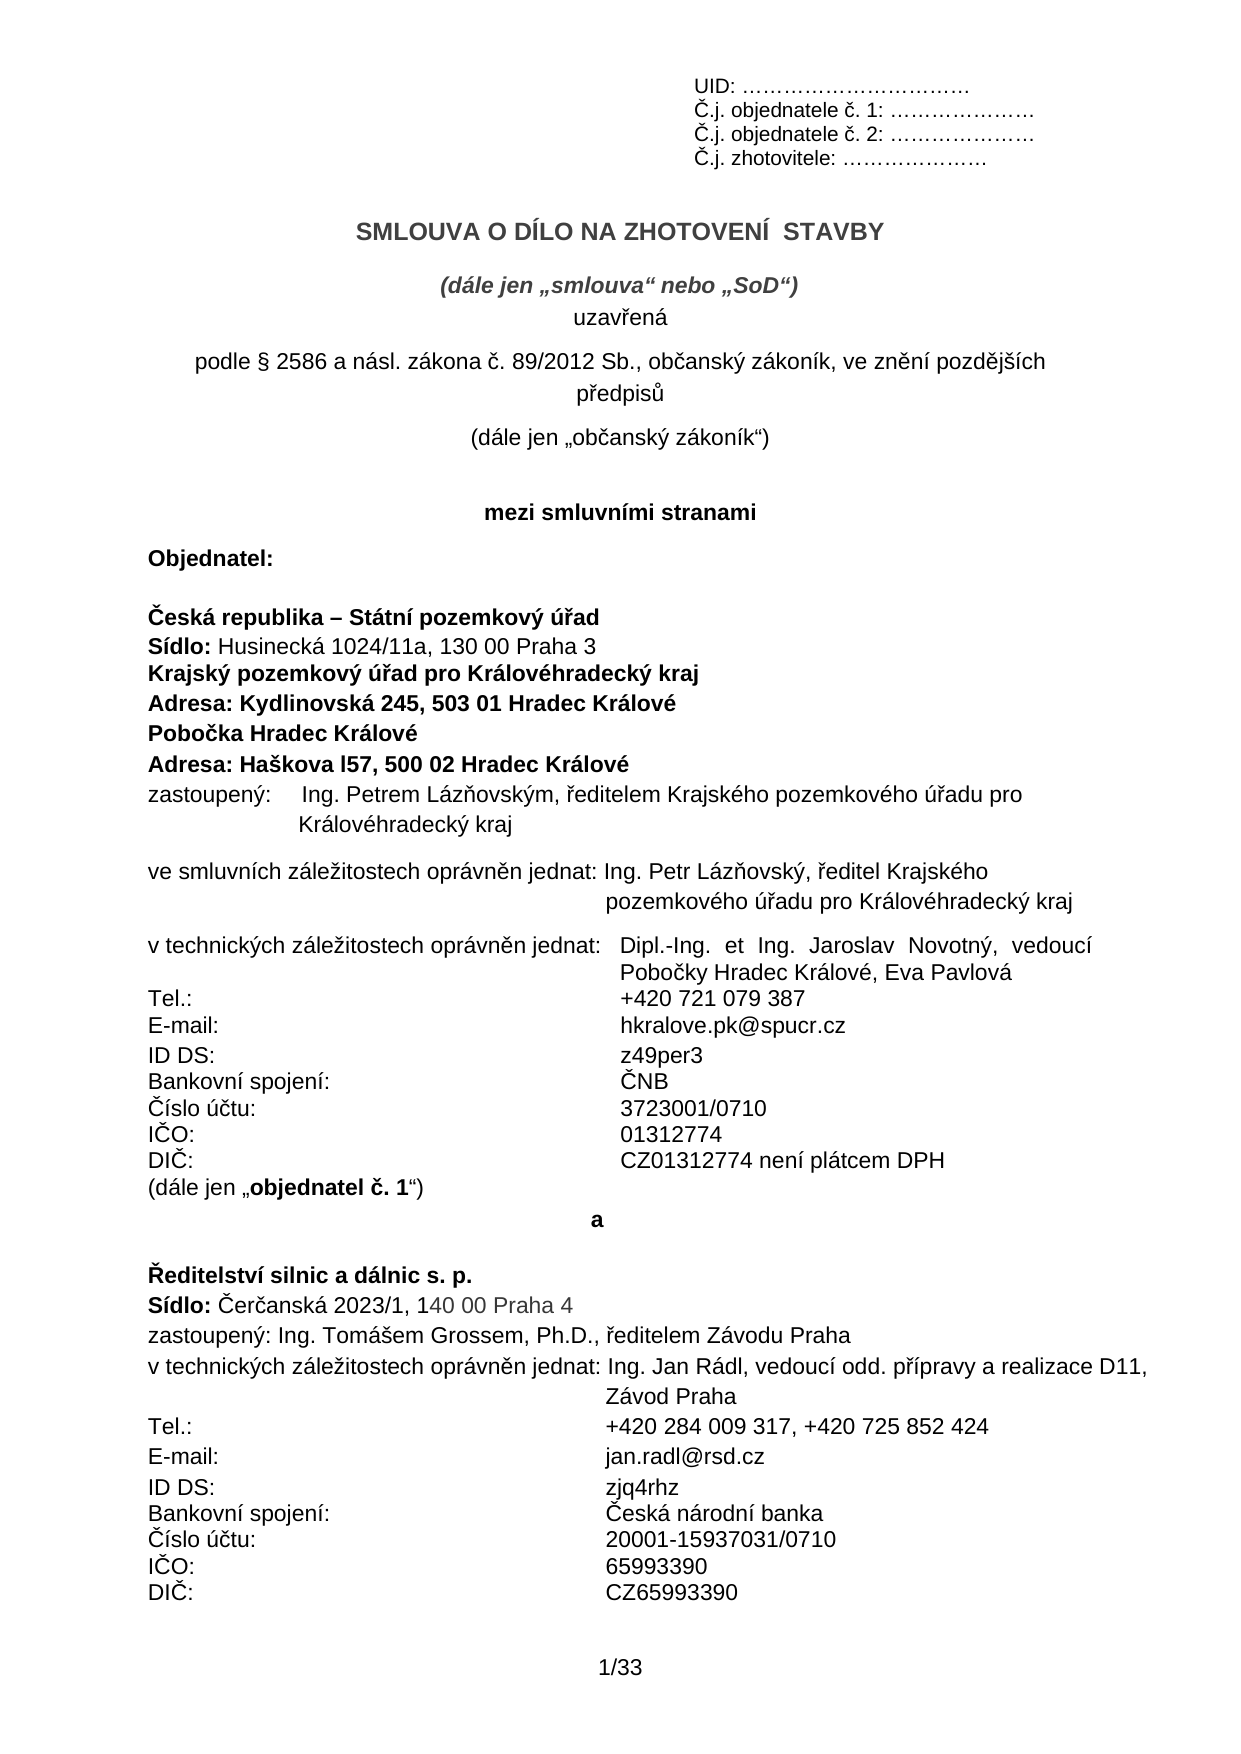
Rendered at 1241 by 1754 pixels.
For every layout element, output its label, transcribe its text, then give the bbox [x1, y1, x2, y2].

text zastoupený: Ing. Tomášem Grossem, Ph.D., ředitelem Závodu Praha [148, 1322, 1093, 1349]
text DIČ: CZ01312774 není plátcem DPH [148, 1147, 1093, 1173]
text SMLOUVA O DÍLO NA ZHOTOVENÍ STAVBY [148, 217, 1093, 246]
text E-mail: jan.radl@rsd.cz [148, 1443, 1104, 1470]
text Objednatel: [148, 543, 1093, 572]
text podle § 2586 a násl. zákona č. 89/2012 Sb., občanský zákoník, ve znění pozdějších předpisů [148, 348, 1093, 406]
text IČO: 01312774 [148, 1121, 1093, 1147]
text Ředitelství silnic a dálnic s. p. [148, 1262, 1093, 1288]
text a [148, 1204, 1093, 1233]
text Bankovní spojení: Česká národní banka [148, 1500, 1104, 1526]
text zastoupený: Ing. Petrem Lázňovským, ředitelem Krajského pozemkového úřadu pro [148, 781, 1093, 807]
text uzavřená [148, 304, 1093, 330]
text E-mail: hkralove.pk@spucr.cz [148, 1012, 1093, 1038]
text IČO: 65993390 [148, 1553, 1093, 1579]
text ID DS: z49per3 [148, 1042, 1093, 1068]
text Tel.: +420 721 079 387 [148, 985, 1093, 1012]
text DIČ: CZ65993390 [148, 1579, 1093, 1605]
text Česká republika – Státní pozemkový úřad [148, 602, 1093, 631]
text ID DS: zjq4rhz [148, 1473, 1104, 1500]
text Sídlo: Čerčanská 2023/1, 140 00 Praha 4 [148, 1292, 1093, 1319]
text Adresa: Haškova l57, 500 02 Hradec Králové [148, 751, 1093, 777]
text mezi smluvními stranami [148, 499, 1093, 526]
text Sídlo: Husinecká 1024/11a, 130 00 Praha 3 [148, 631, 1093, 660]
text (dále jen „smlouva“ nebo „SoD“) [148, 272, 1093, 298]
text (dále jen „občanský zákoník“) [148, 424, 1093, 450]
text v technických záležitostech oprávněn jednat: Dipl.-Ing. et Ing. Jaroslav Novotný, vedoucí Pobočky Hradec Králové, Eva Pavlová [148, 932, 1093, 985]
text Bankovní spojení: ČNB [148, 1068, 1093, 1094]
text ve smluvních záležitostech oprávněn jednat: Ing. Petr Lázňovský, ředitel Krajského pozemkového úřadu pro Královéhradecký kraj [148, 858, 1093, 914]
text v technických záležitostech oprávněn jednat: Ing. Jan Rádl, vedoucí odd. přípravy a realizace D11, Závod Praha [148, 1353, 1196, 1409]
text Tel.: +420 284 009 317, +420 725 852 424 [148, 1413, 1093, 1439]
text Číslo účtu: 3723001/0710 [148, 1094, 1093, 1121]
text Královéhradecký kraj [177, 811, 1093, 837]
text Pobočka Hradec Králové [148, 720, 1093, 747]
text (dále jen „objednatel č. 1“) [148, 1173, 1093, 1200]
text Adresa: Kydlinovská 245, 503 01 Hradec Králové [148, 690, 1093, 717]
text Krajský pozemkový úřad pro Královéhradecký kraj [148, 660, 1093, 686]
text Číslo účtu: 20001-15937031/0710 [148, 1526, 1104, 1553]
